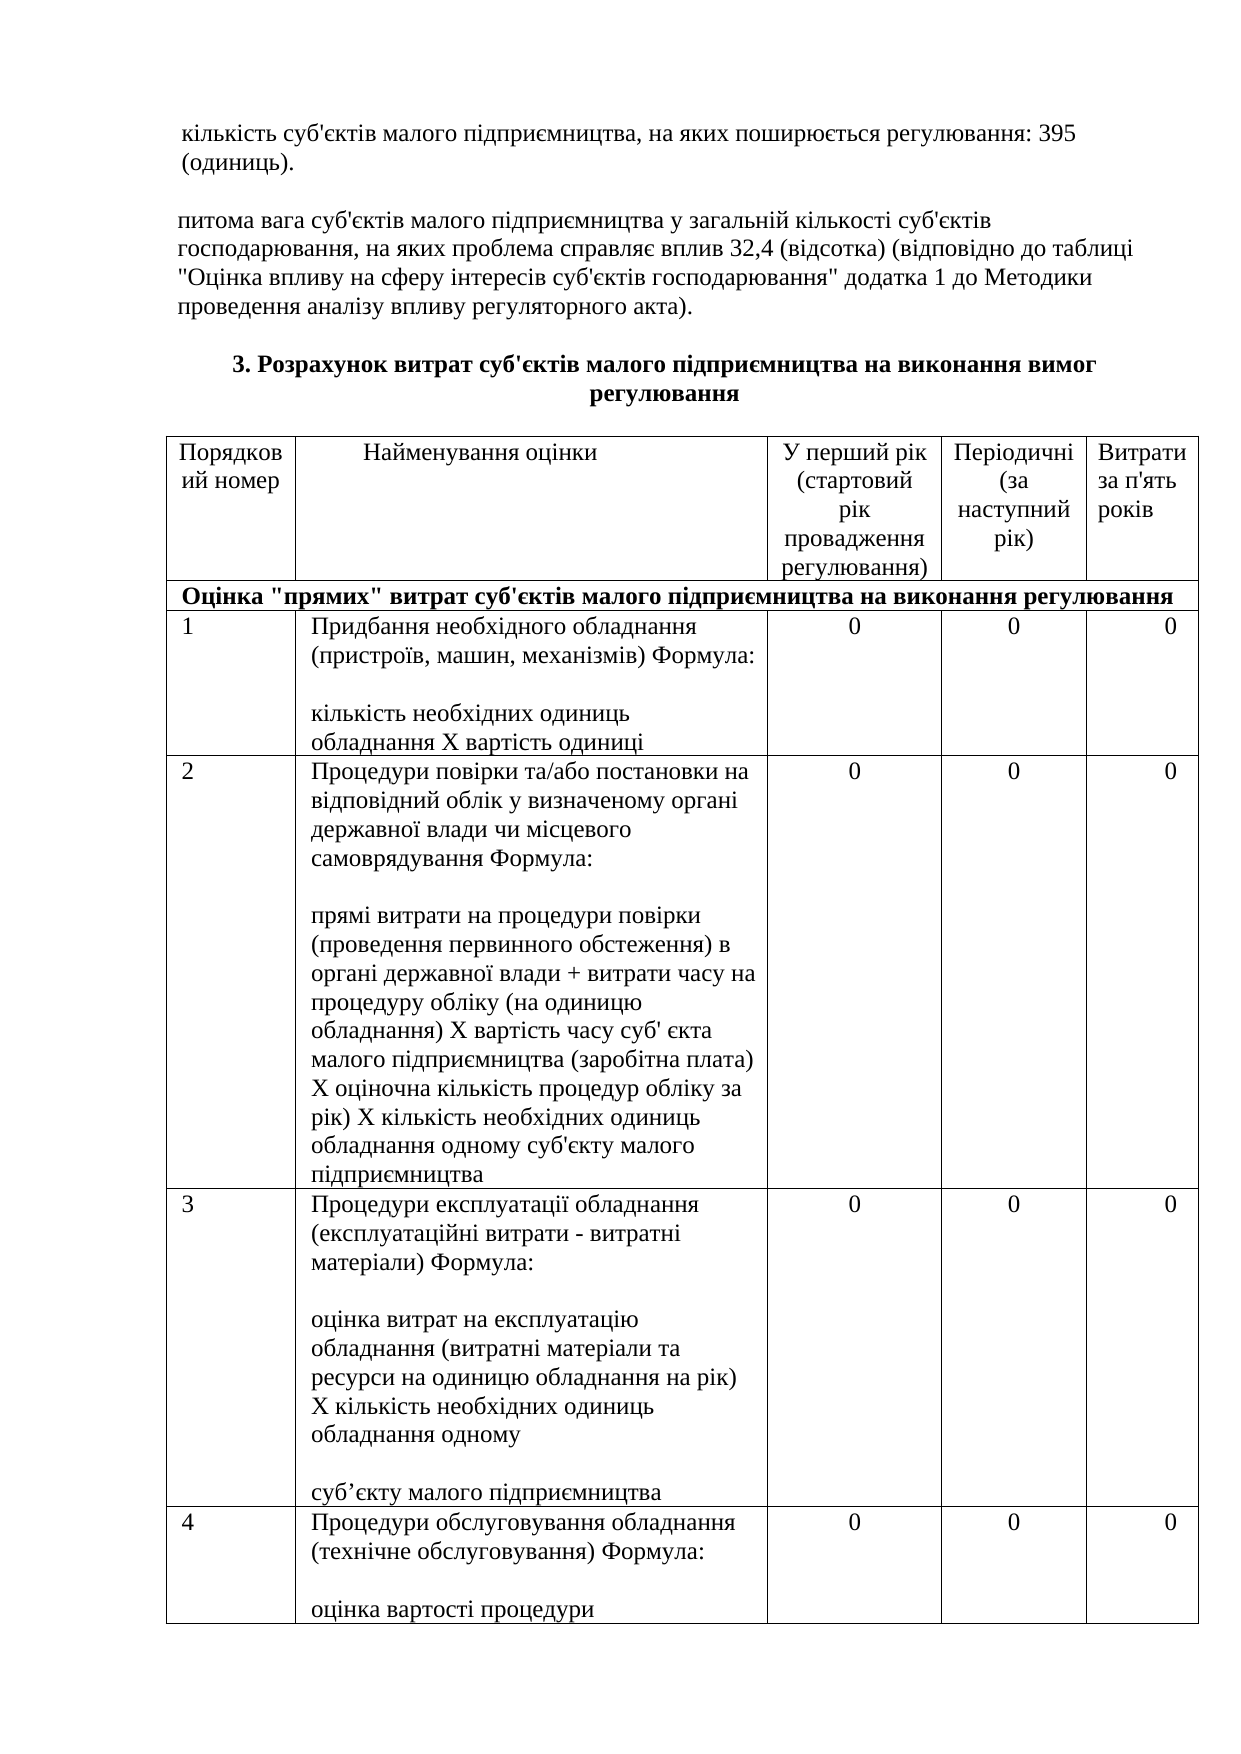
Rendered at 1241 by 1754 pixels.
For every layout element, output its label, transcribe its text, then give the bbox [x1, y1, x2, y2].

text 3. Розрахунок витрат суб'єктів малого підприємництва на виконання вимог регулювання [177, 349, 1152, 406]
table_header Періодичні (за наступний рік) [942, 437, 1086, 580]
table_cell 2 [167, 756, 295, 1188]
table_cell Процедури експлуатації обладнання (експлуатаційні витрати - витратні матеріали) Формула: оцінка витрат на експлуатацію обладнання (витратні матеріали та ресурси на одиницю обладнання на рік) Х кількість необхідних одиниць обладнання одному суб’єкту малого підприємництва [296, 1189, 767, 1506]
table_cell 4 [167, 1507, 295, 1623]
table_cell 0 [1087, 756, 1198, 1188]
table_cell 0 [768, 1507, 941, 1623]
table_header Порядковий номер [167, 437, 295, 580]
table_header Витрати за п'ять років [1087, 437, 1198, 580]
text кількість суб'єктів малого підприємництва, на яких поширюється регулювання: 395 (одиниць). [181, 118, 1152, 176]
table_cell 0 [942, 1507, 1086, 1623]
table_header Найменування оцінки [296, 437, 767, 580]
table_header У перший рік (стартовий рік провадження регулювання) [768, 437, 941, 580]
table_cell 0 [1087, 611, 1198, 755]
table_cell 0 [942, 756, 1086, 1188]
table_cell 3 [167, 1189, 295, 1506]
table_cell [296, 1507, 767, 1623]
table_cell 0 [942, 611, 1086, 755]
table_cell Оцінка "прямих" витрат суб'єктів малого підприємництва на виконання регулювання [167, 581, 1198, 610]
table_cell 0 [1087, 1507, 1198, 1623]
table_cell 0 [768, 756, 941, 1188]
table_cell Процедури повірки та/або постановки на відповідний облік у визначеному органі державної влади чи місцевого самоврядування Формула: прямі витрати на процедури повірки (проведення первинного обстеження) в органі державної влади + витрати часу на процедуру обліку (на одиницю обладнання) Х вартість часу суб' єкта малого підприємництва (заробітна плата) Х оціночна кількість процедур обліку за рік) Х кількість необхідних одиниць обладнання одному суб'єкту малого підприємництва [296, 756, 767, 1188]
text питома вага суб'єктів малого підприємництва у загальній кількості суб'єктів господарювання, на яких проблема справляє вплив 32,4 (відсотка) (відповідно до таблиці "Оцінка впливу на сферу інтересів суб'єктів господарювання" додатка 1 до Методики проведення аналізу впливу регуляторного акта). [177, 205, 1152, 320]
table_cell 0 [768, 611, 941, 755]
table_cell 0 [768, 1189, 941, 1506]
table_cell 0 [1087, 1189, 1198, 1506]
table_cell Придбання необхідного обладнання (пристроїв, машин, механізмів) Формула: кількість необхідних одиниць обладнання Х вартість одиниці [296, 611, 767, 755]
table_cell 1 [167, 611, 295, 755]
table_cell 0 [942, 1189, 1086, 1506]
